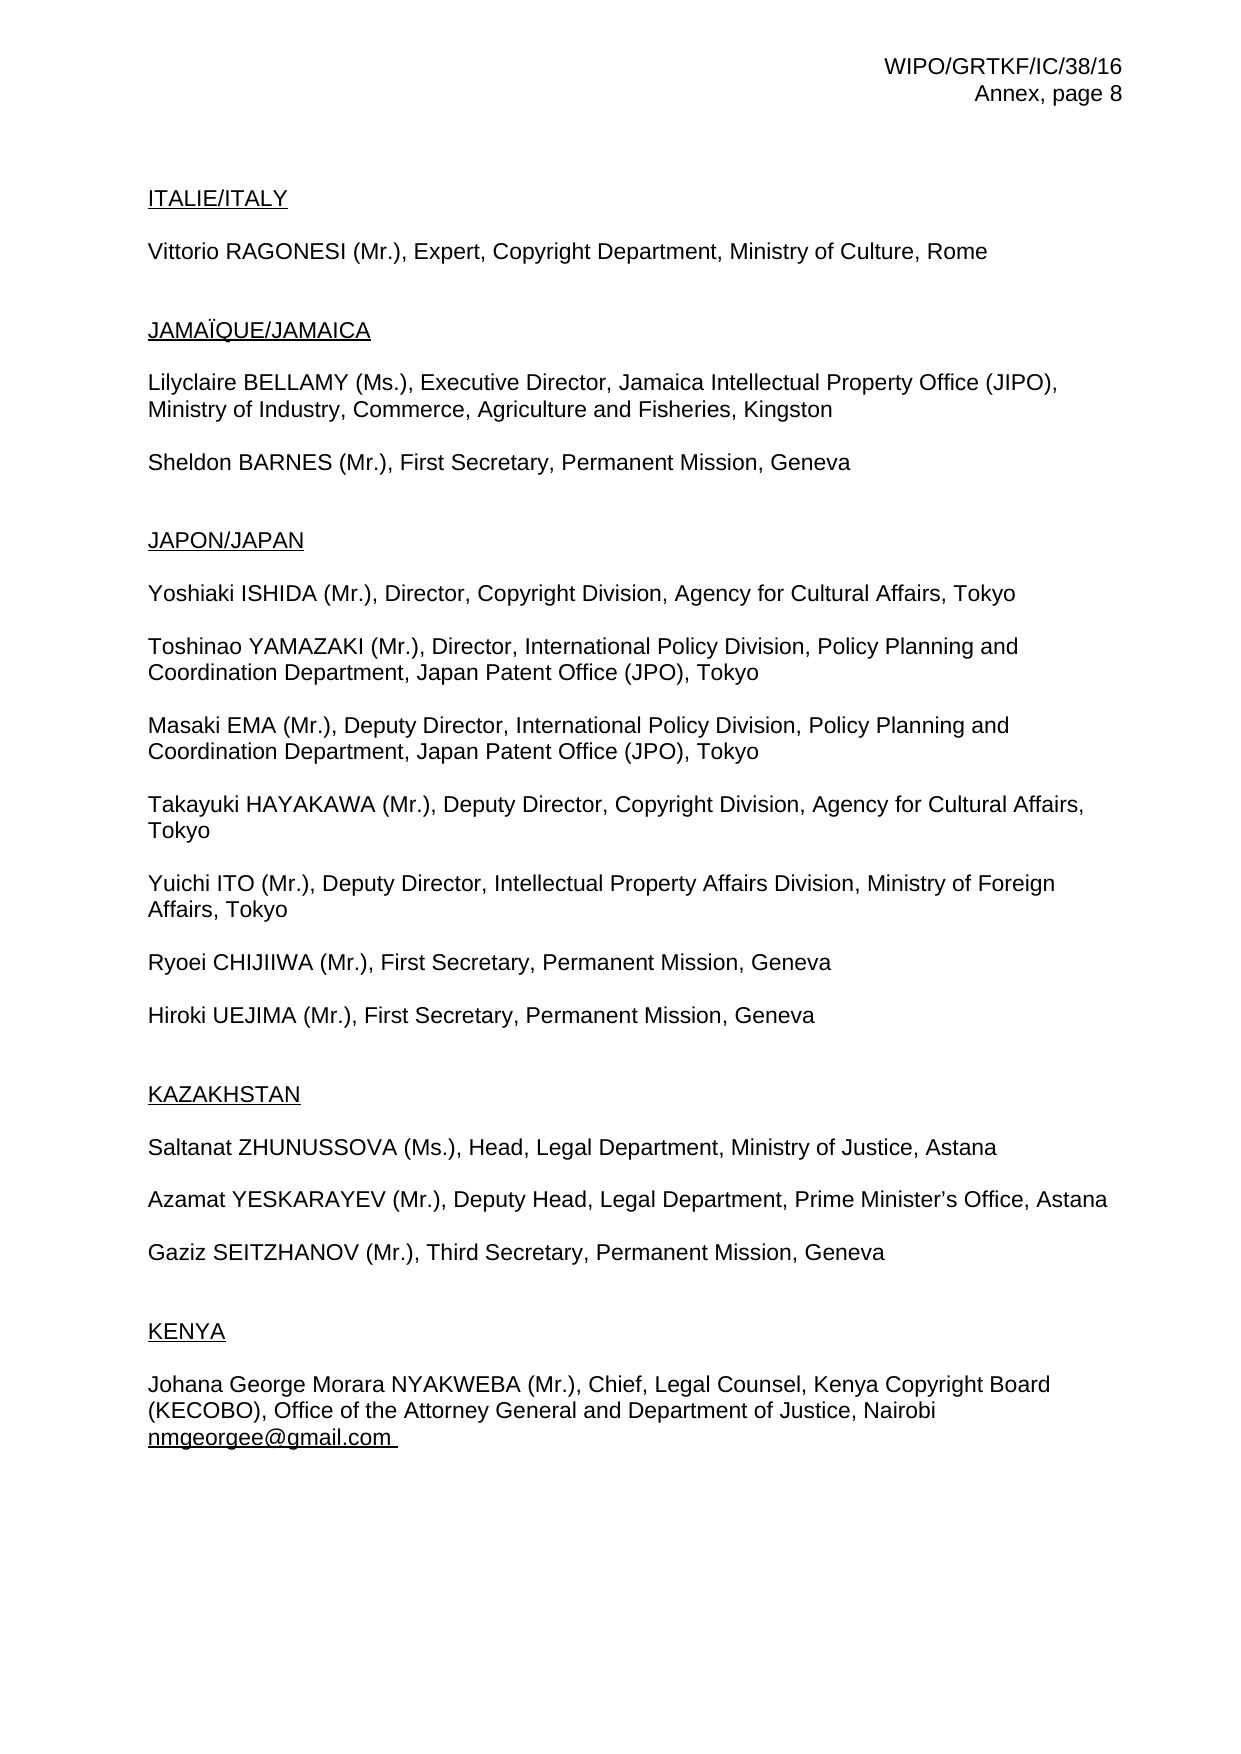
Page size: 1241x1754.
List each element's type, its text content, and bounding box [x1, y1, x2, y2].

text Lilyclaire BELLAMY (Ms.), Executive Director, Jamaica Intellectual Property Office (JIPO), Ministry of Industry, Commerce, Agriculture and Fisheries, Kingston [148, 369, 1122, 422]
text Ryoei CHIJIIWA (Mr.), First Secretary, Permanent Mission, Geneva [148, 949, 1122, 976]
text Gaziz SEITZHANOV (Mr.), Third Secretary, Permanent Mission, Geneva [148, 1239, 1122, 1265]
text Johana George Morara NYAKWEBA (Mr.), Chief, Legal Counsel, Kenya Copyright Board (KECOBO), Office of the Attorney General and Department of Justice, Nairobi [148, 1371, 1122, 1423]
text ITALIE/ITALY [148, 185, 1122, 211]
text Yoshiaki ISHIDA (Mr.), Director, Copyright Division, Agency for Cultural Affairs, Tokyo [148, 580, 1122, 607]
text JAMAÏQUE/JAMAICA [148, 317, 1122, 343]
text Saltanat ZHUNUSSOVA (Ms.), Head, Legal Department, Ministry of Justice, Astana [148, 1134, 1122, 1160]
text Azamat YESKARAYEV (Mr.), Deputy Head, Legal Department, Prime Minister’s Office, Astana [148, 1186, 1122, 1213]
text KENYA [148, 1318, 1122, 1344]
text Masaki EMA (Mr.), Deputy Director, International Policy Division, Policy Planning and Coordination Department, Japan Patent Office (JPO), Tokyo [148, 712, 1122, 765]
text JAPON/JAPAN [148, 527, 1122, 554]
text Takayuki HAYAKAWA (Mr.), Deputy Director, Copyright Division, Agency for Cultural Affairs, Tokyo [148, 791, 1122, 844]
text Yuichi ITO (Mr.), Deputy Director, Intellectual Property Affairs Division, Ministry of Foreign Affairs, Tokyo [148, 870, 1122, 923]
text nmgeorgee@gmail.com [148, 1423, 1122, 1450]
text Vittorio RAGONESI (Mr.), Expert, Copyright Department, Ministry of Culture, Rome [148, 238, 1122, 264]
text Sheldon BARNES (Mr.), First Secretary, Permanent Mission, Geneva [148, 448, 1122, 475]
text KAZAKHSTAN [148, 1081, 1122, 1107]
text Toshinao YAMAZAKI (Mr.), Director, International Policy Division, Policy Planning and Coordination Department, Japan Patent Office (JPO), Tokyo [148, 633, 1122, 686]
text Hiroki UEJIMA (Mr.), First Secretary, Permanent Mission, Geneva [148, 1002, 1122, 1028]
